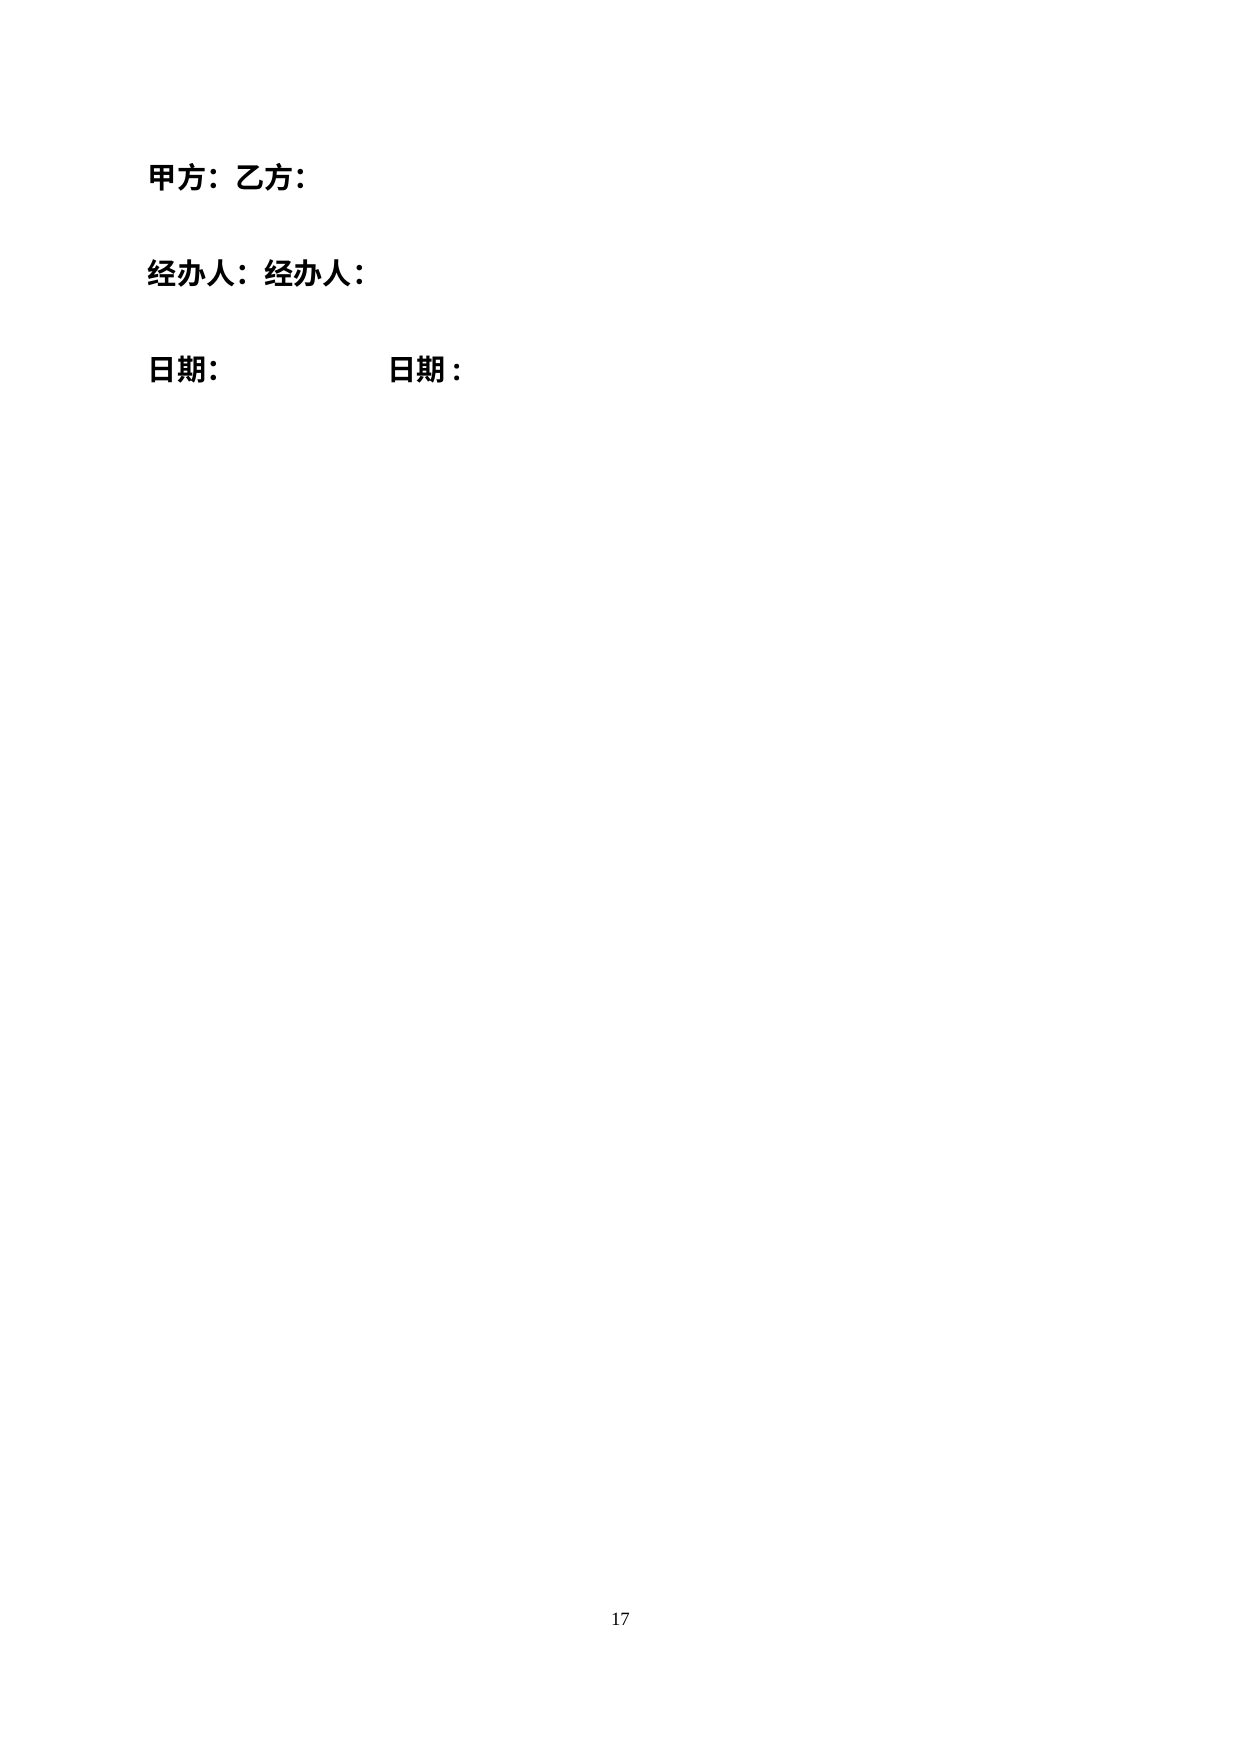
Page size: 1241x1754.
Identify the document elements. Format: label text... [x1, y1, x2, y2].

text 日期： 日期 : [148, 342, 1092, 389]
text 甲方：乙方： [148, 150, 1092, 198]
text 经办人：经办人： [148, 246, 1092, 294]
